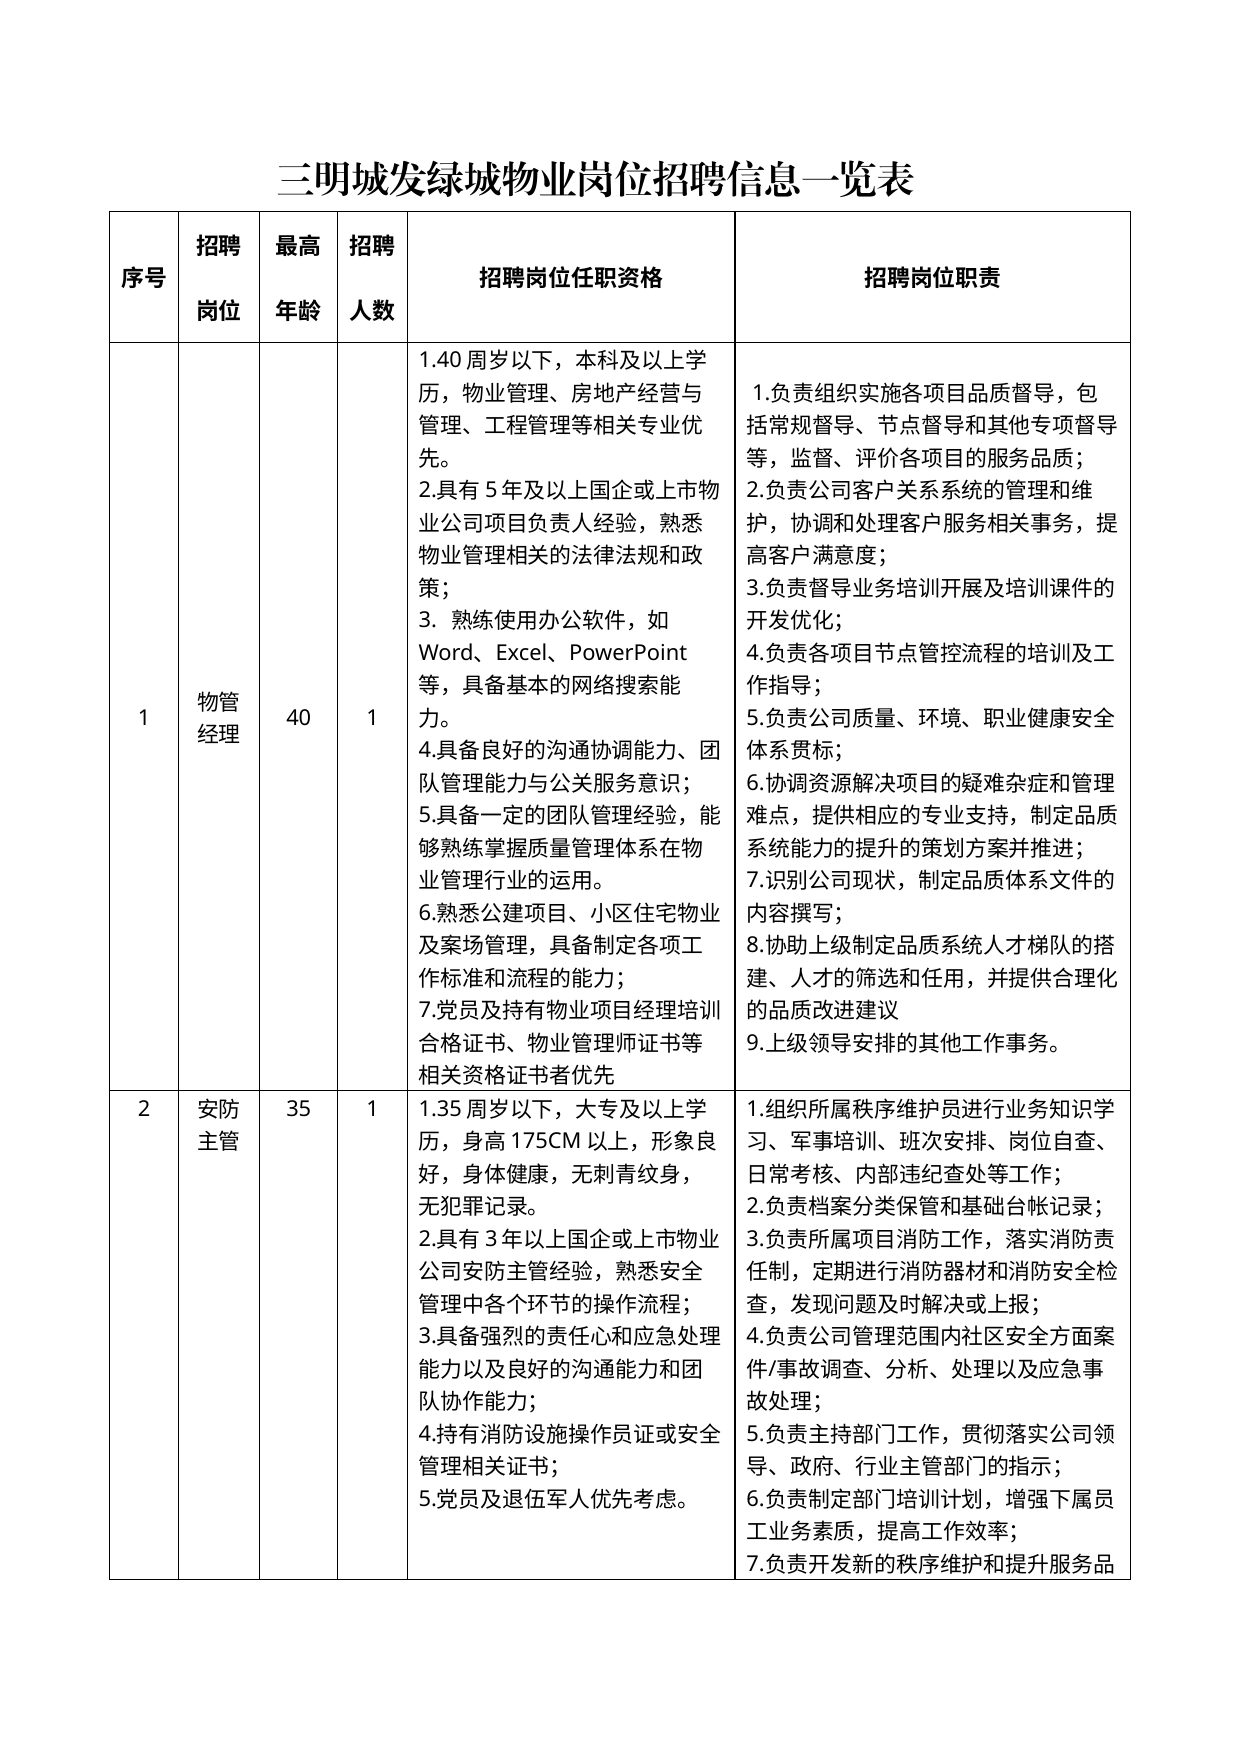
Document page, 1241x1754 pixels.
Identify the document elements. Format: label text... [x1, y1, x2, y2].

table_cell 1.负责组织实施各项目品质督导，包括常规督导、节点督导和其他专项督导等，监督、评价各项目的服务品质； 2.负责公司客户关系系统的管理和维护，协调和处理客户服务相关事务，提高客户满意度； 3.负责督导业务培训开展及培训课件的开发优化； 4.负责各项目节点管控流程的培训及工作指导； 5.负责公司质量、环境、职业健康安全体系贯标； 6.协调资源解决项目的疑难杂症和管理难点，提供相应的专业支持，制定品质系统能力的提升的策划方案并推进； 7.识别公司现状，制定品质体系文件的内容撰写； 8.协助上级制定品质系统人才梯队的搭建、人才的筛选和任用，并提供合理化的品质改进建议 9.上级领导安排的其他工作事务。 [736, 343, 1130, 1090]
list 三明城发绿城物业岗位招聘信息一览表 [164, 146, 1076, 211]
table_header 最高年龄 [260, 212, 337, 342]
table_header 招聘岗位 [179, 212, 259, 342]
table_cell 1.40周岁以下，本科及以上学历，物业管理、房地产经营与管理、工程管理等相关专业优先。 2.具有5年及以上国企或上市物业公司项目负责人经验，熟悉物业管理相关的法律法规和政策； 熟练使用办公软件，如Word、Excel、PowerPoint等，具备基本的网络搜索能力。 4.具备良好的沟通协调能力、团队管理能力与公关服务意识； 5.具备一定的团队管理经验，能够熟练掌握质量管理体系在物业管理行业的运用。 6.熟悉公建项目、小区住宅物业及案场管理，具备制定各项工作标准和流程的能力； 7.党员及持有物业项目经理培训合格证书、物业管理师证书等相关资格证书者优先 [408, 343, 734, 1090]
table_cell 1 [338, 1091, 407, 1579]
table_header 序号 [110, 212, 178, 342]
table_header 招聘 人数 [338, 212, 407, 342]
table_header 招聘岗位任职资格 [408, 212, 734, 342]
table_cell 35 [260, 1091, 337, 1579]
table_cell 2 [110, 1091, 178, 1579]
table_cell 物管经理 [179, 343, 259, 1090]
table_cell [408, 1091, 734, 1579]
table_cell 1 [110, 343, 178, 1090]
table_cell 安防主管 [179, 1091, 259, 1579]
table_header 招聘岗位职责 [736, 212, 1130, 342]
table_cell 40 [260, 343, 337, 1090]
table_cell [736, 1091, 1130, 1579]
table_cell 1 [338, 343, 407, 1090]
